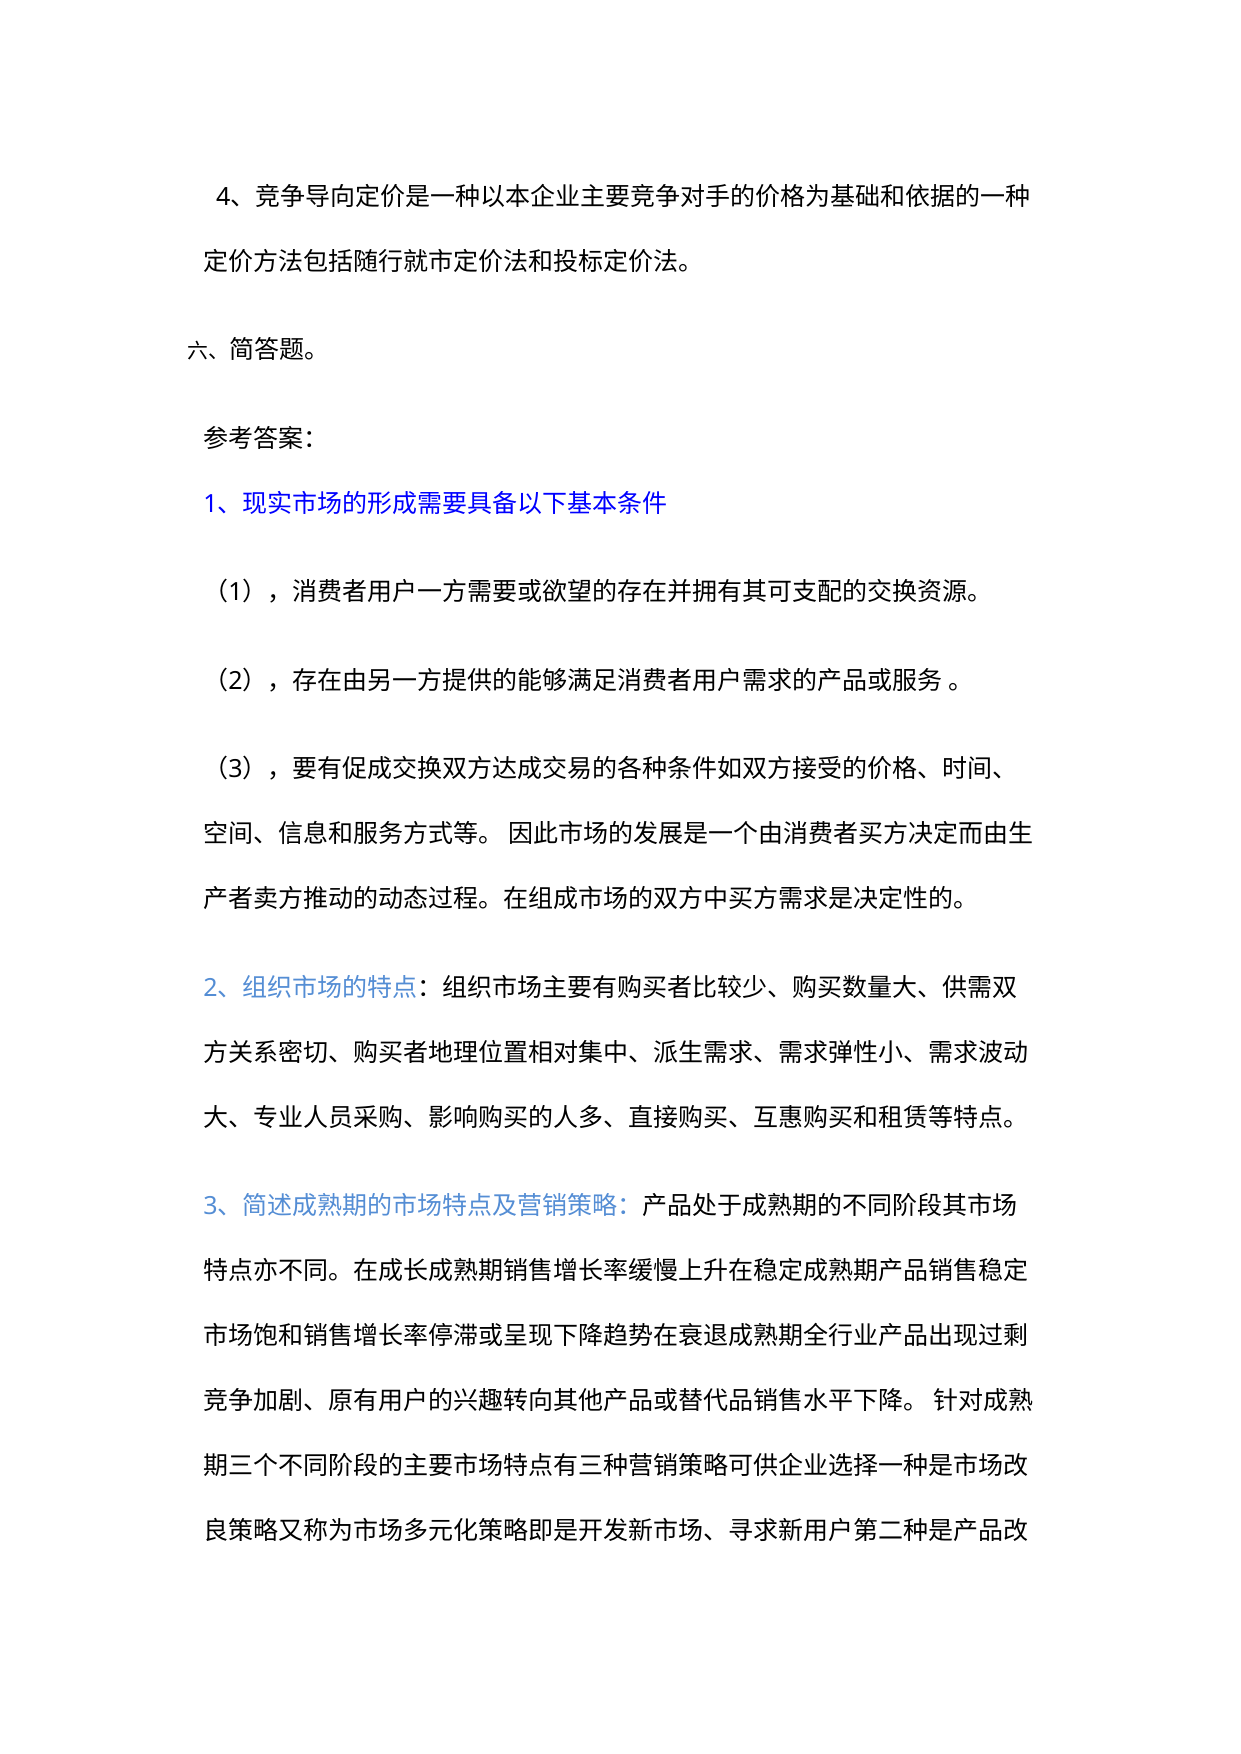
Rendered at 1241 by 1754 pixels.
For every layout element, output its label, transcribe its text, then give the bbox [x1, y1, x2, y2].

text 4、竞争导向定价是一种以本企业主要竞争对手的价格为基础和依据的一种定价方法包括随行就市定价法和投标定价法。 [203, 162, 1037, 292]
list 简答题。 [187, 315, 1037, 380]
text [203, 1171, 1037, 1561]
text （3），要有促成交换双方达成交易的各种条件如双方接受的价格、时间、空间、信息和服务方式等。 因此市场的发展是一个由消费者买方决定而由生产者卖方推动的动态过程。在组成市场的双方中买方需求是决定性的。 [203, 734, 1037, 929]
text （2），存在由另一方提供的能够满足消费者用户需求的产品或服务 。 [203, 646, 1037, 711]
text 参考答案： [203, 404, 1037, 469]
text 2、组织市场的特点：组织市场主要有购买者比较少、购买数量大、供需双方关系密切、购买者地理位置相对集中、派生需求、需求弹性小、需求波动大、专业人员采购、影响购买的人多、直接购买、互惠购买和租赁等特点。 [203, 953, 1037, 1148]
text 1、现实市场的形成需要具备以下基本条件 [203, 469, 1037, 534]
text （1），消费者用户一方需要或欲望的存在并拥有其可支配的交换资源。 [203, 557, 1037, 622]
